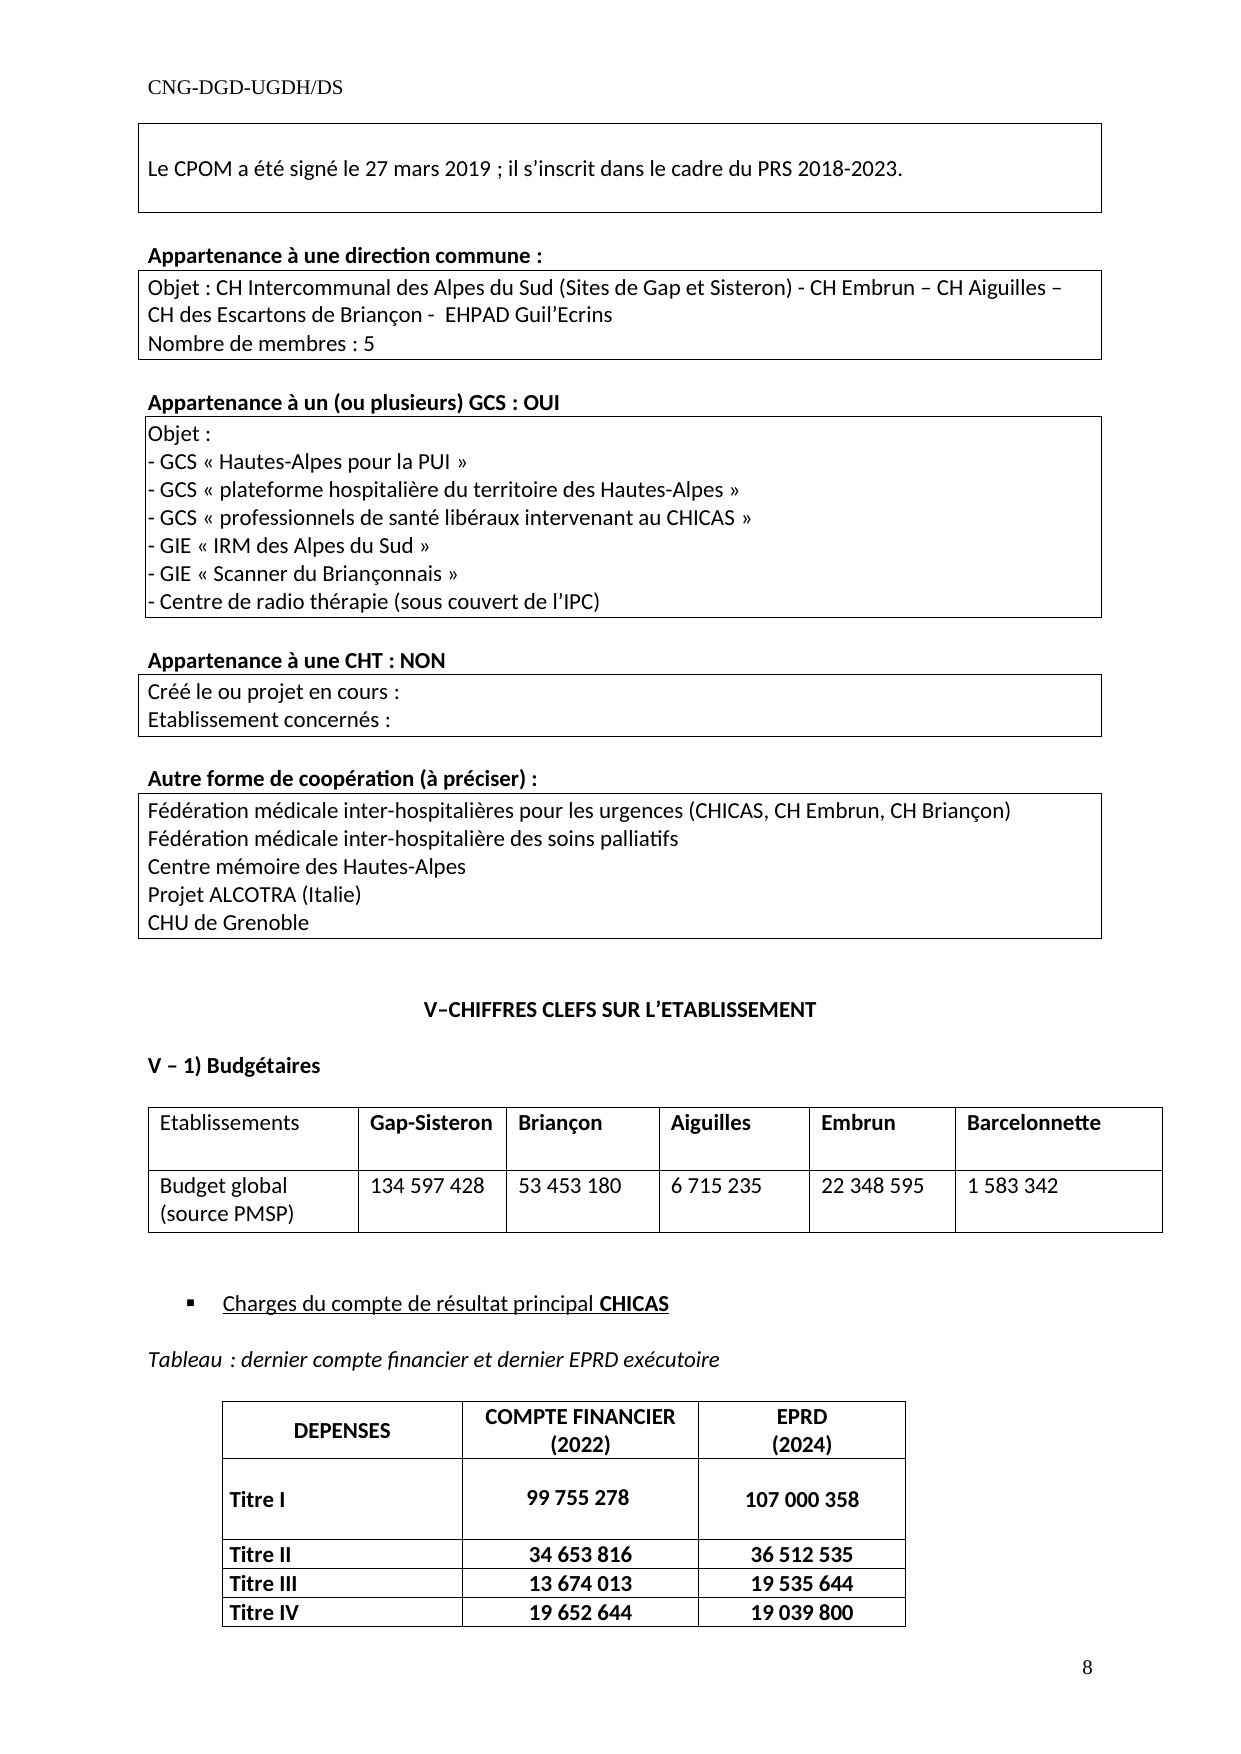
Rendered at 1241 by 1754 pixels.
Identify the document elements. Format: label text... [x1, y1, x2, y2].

list Charges du compte de résultat principal CHICAS [185, 1289, 1092, 1317]
table_header Etablissements [149, 1108, 358, 1170]
table_cell 19 535 644 [699, 1569, 905, 1597]
text Appartenance à une CHT : NON [148, 646, 1092, 674]
table_cell 34 653 816 [463, 1540, 698, 1568]
text Le CPOM a été signé le 27 mars 2019 ; il s’inscrit dans le cadre du PRS 2018-2023. [148, 154, 1092, 182]
table_header COMPTE FINANCIER (2022) [463, 1402, 698, 1458]
subtitle V–CHIFFRES CLEFS SUR L’ETABLISSEMENT [148, 995, 1092, 1023]
table_header Aiguilles [660, 1108, 809, 1170]
text - GIE « IRM des Alpes du Sud » [148, 531, 1092, 559]
table_header Briançon [507, 1108, 659, 1170]
text - GCS « professionnels de santé libéraux intervenant au CHICAS » [148, 503, 1092, 531]
table_cell 22 348 595 [810, 1171, 955, 1232]
table_header DEPENSES [223, 1402, 462, 1458]
text - GIE « Scanner du Briançonnais » [148, 559, 1092, 584]
table_cell 53 453 180 [507, 1171, 659, 1232]
text Appartenance à un (ou plusieurs) GCS : OUI [148, 388, 1092, 416]
text Tableau : dernier compte financier et dernier EPRD exécutoire [148, 1345, 1092, 1373]
table_header Embrun [810, 1108, 955, 1170]
text Etablissement concernés : [139, 702, 1101, 736]
text CHU de Grenoble [139, 905, 1101, 938]
table_cell Titre II [223, 1540, 462, 1568]
text Appartenance à une direction commune : [148, 241, 1092, 269]
table_cell 36 512 535 [699, 1540, 905, 1568]
table_cell 1 583 342 [956, 1171, 1162, 1232]
table_cell Titre IV [223, 1598, 462, 1626]
table_header EPRD (2024) [699, 1402, 905, 1458]
text Objet : [146, 417, 1101, 447]
table_cell 6 715 235 [660, 1171, 809, 1232]
table_cell Titre I [223, 1459, 462, 1539]
table_cell 99 755 278 [463, 1459, 698, 1539]
table_header Barcelonnette [956, 1108, 1162, 1170]
table_cell 107 000 358 [699, 1459, 905, 1539]
table_cell Titre III [223, 1569, 462, 1597]
text V – 1) Budgétaires [148, 1051, 1092, 1079]
text - GCS « Hautes-Alpes pour la PUI » [148, 447, 1092, 475]
text Autre forme de coopération (à préciser) : [148, 764, 1092, 793]
table_cell 19 652 644 [463, 1598, 698, 1626]
text Nombre de membres : 5 [139, 326, 1101, 359]
table_cell 19 039 800 [699, 1598, 905, 1626]
table_cell Budget global (source PMSP) [149, 1171, 358, 1232]
table_cell 13 674 013 [463, 1569, 698, 1597]
text Fédération médicale inter-hospitalières pour les urgences (CHICAS, CH Embrun, CH Briançon) Fédération médicale inter-hospitalière des soins palliatifs Centre mémoire des Hautes-Alpes [139, 794, 1101, 880]
table_cell 134 597 428 [359, 1171, 506, 1232]
text - GCS « plateforme hospitalière du territoire des Hautes-Alpes » [148, 475, 1092, 503]
table_header Gap-Sisteron [359, 1108, 506, 1170]
text Créé le ou projet en cours : [139, 675, 1101, 702]
text - Centre de radio thérapie (sous couvert de l’IPC) [146, 584, 1101, 617]
text Objet : CH Intercommunal des Alpes du Sud (Sites de Gap et Sisteron) - CH Embrun – CH Aiguilles – CH des Escartons de Briançon - EHPAD Guil’Ecrins [139, 271, 1101, 326]
text Projet ALCOTRA (Italie) [148, 880, 1092, 905]
